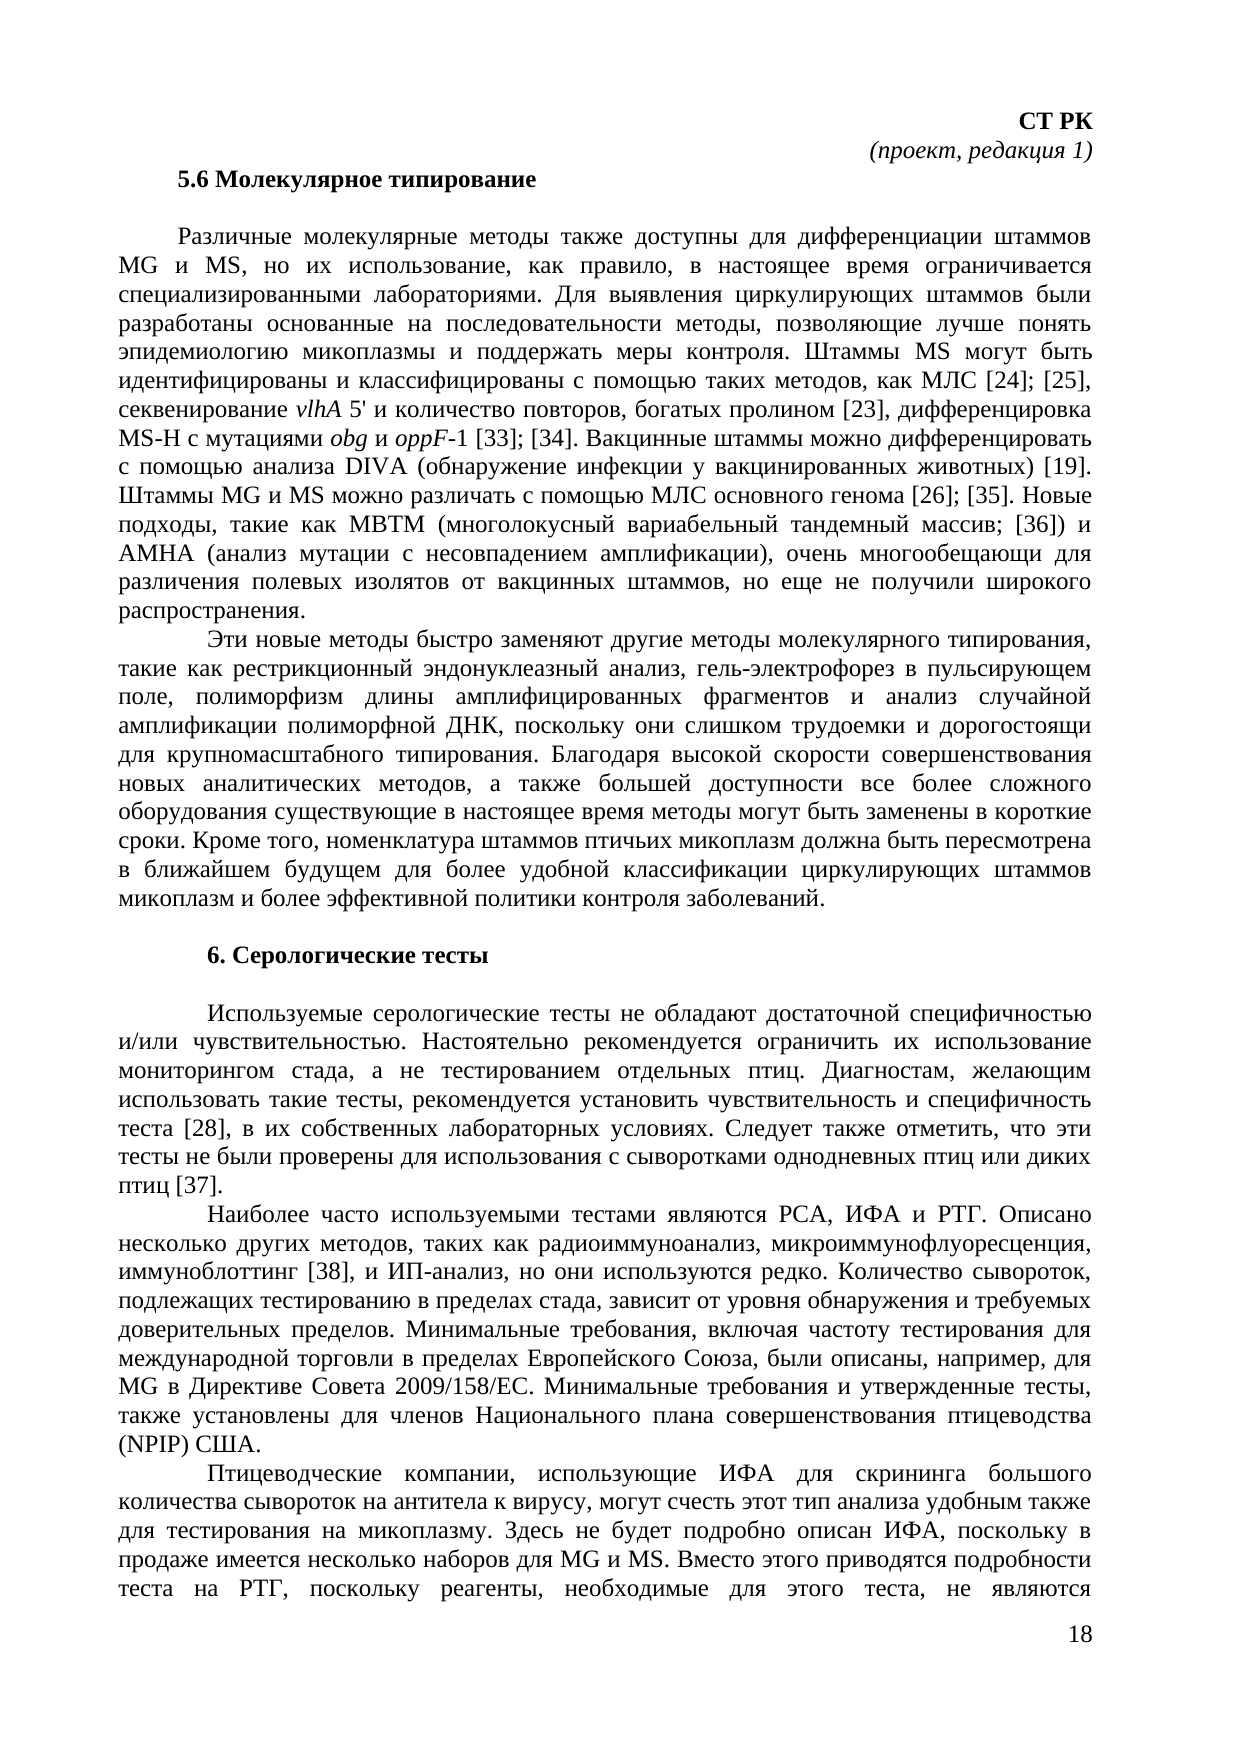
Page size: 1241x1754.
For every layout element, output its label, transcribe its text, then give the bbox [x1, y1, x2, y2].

list Эти новые методы быстро заменяют другие методы молекулярного типирования, такие как рестрикционный эндонуклеазный анализ, гель-электрофорез в пульсирующем поле, полиморфизм длины амплифицированных фрагментов и анализ случайной амплификации полиморфной ДНК, поскольку они слишком трудоемки и дорогостоящи для крупномасштабного типирования. Благодаря высокой скорости совершенствования новых аналитических методов, а также большей доступности все более сложного оборудования существующие в настоящее время методы могут быть заменены в короткие сроки. Кроме того, номенклатура штаммов птичьих микоплазм должна быть пересмотрена в ближайшем будущем для более удобной классификации циркулирующих штаммов микоплазм и более эффективной политики контроля заболеваний. [118, 624, 1092, 911]
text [118, 1458, 1092, 1601]
text Используемые серологические тесты не обладают достаточной специфичностью и/или чувствительностью. Настоятельно рекомендуется ограничить их использование мониторингом стада, а не тестированием отдельных птиц. Диагностам, желающим использовать такие тесты, рекомендуется установить чувствительность и специфичность теста [28], в их собственных лабораторных условиях. Следует также отметить, что эти тесты не были проверены для использования с сыворотками однодневных птиц или диких птиц [37]. [118, 998, 1092, 1199]
list Различные молекулярные методы также доступны для дифференциации штаммов MG и MS, но их использование, как правило, в настоящее время ограничивается специализированными лабораториями. Для выявления циркулирующих штаммов были разработаны основанные на последовательности методы, позволяющие лучше понять эпидемиологию микоплазмы и поддержать меры контроля. Штаммы MS могут быть идентифицированы и классифицированы с помощью таких методов, как МЛС [24]; [25], секвенирование vlhA 5' и количество повторов, богатых пролином [23], дифференцировка MS-H с мутациями obg и oppF-1 [33]; [34]. Вакцинные штаммы можно дифференцировать с помощью анализа DIVA (обнаружение инфекции у вакцинированных животных) [19]. Штаммы MG и MS можно различать с помощью МЛС основного генома [26]; [35]. Новые подходы, такие как МВТМ (многолокусный вариабельный тандемный массив; [36]) и АМНА (анализ мутации с несовпадением амплификации), очень многообещающи для различения полевых изолятов от вакцинных штаммов, но еще не получили широкого распространения. [118, 221, 1092, 624]
list 6. Серологические тесты [118, 940, 1092, 969]
list 5.6 Молекулярное типирование [118, 164, 1092, 193]
text Наиболее часто используемыми тестами являются РСА, ИФА и РТГ. Описано несколько других методов, таких как радиоиммуноанализ, микроиммунофлуоресценция, иммуноблоттинг [38], и ИП-анализ, но они используются редко. Количество сывороток, подлежащих тестированию в пределах стада, зависит от уровня обнаружения и требуемых доверительных пределов. Минимальные требования, включая частоту тестирования для международной торговли в пределах Европейского Союза, были описаны, например, для MG в Директиве Совета 2009/158/EC. Минимальные требования и утвержденные тесты, также установлены для членов Национального плана совершенствования птицеводства (NPIP) США. [118, 1199, 1092, 1458]
